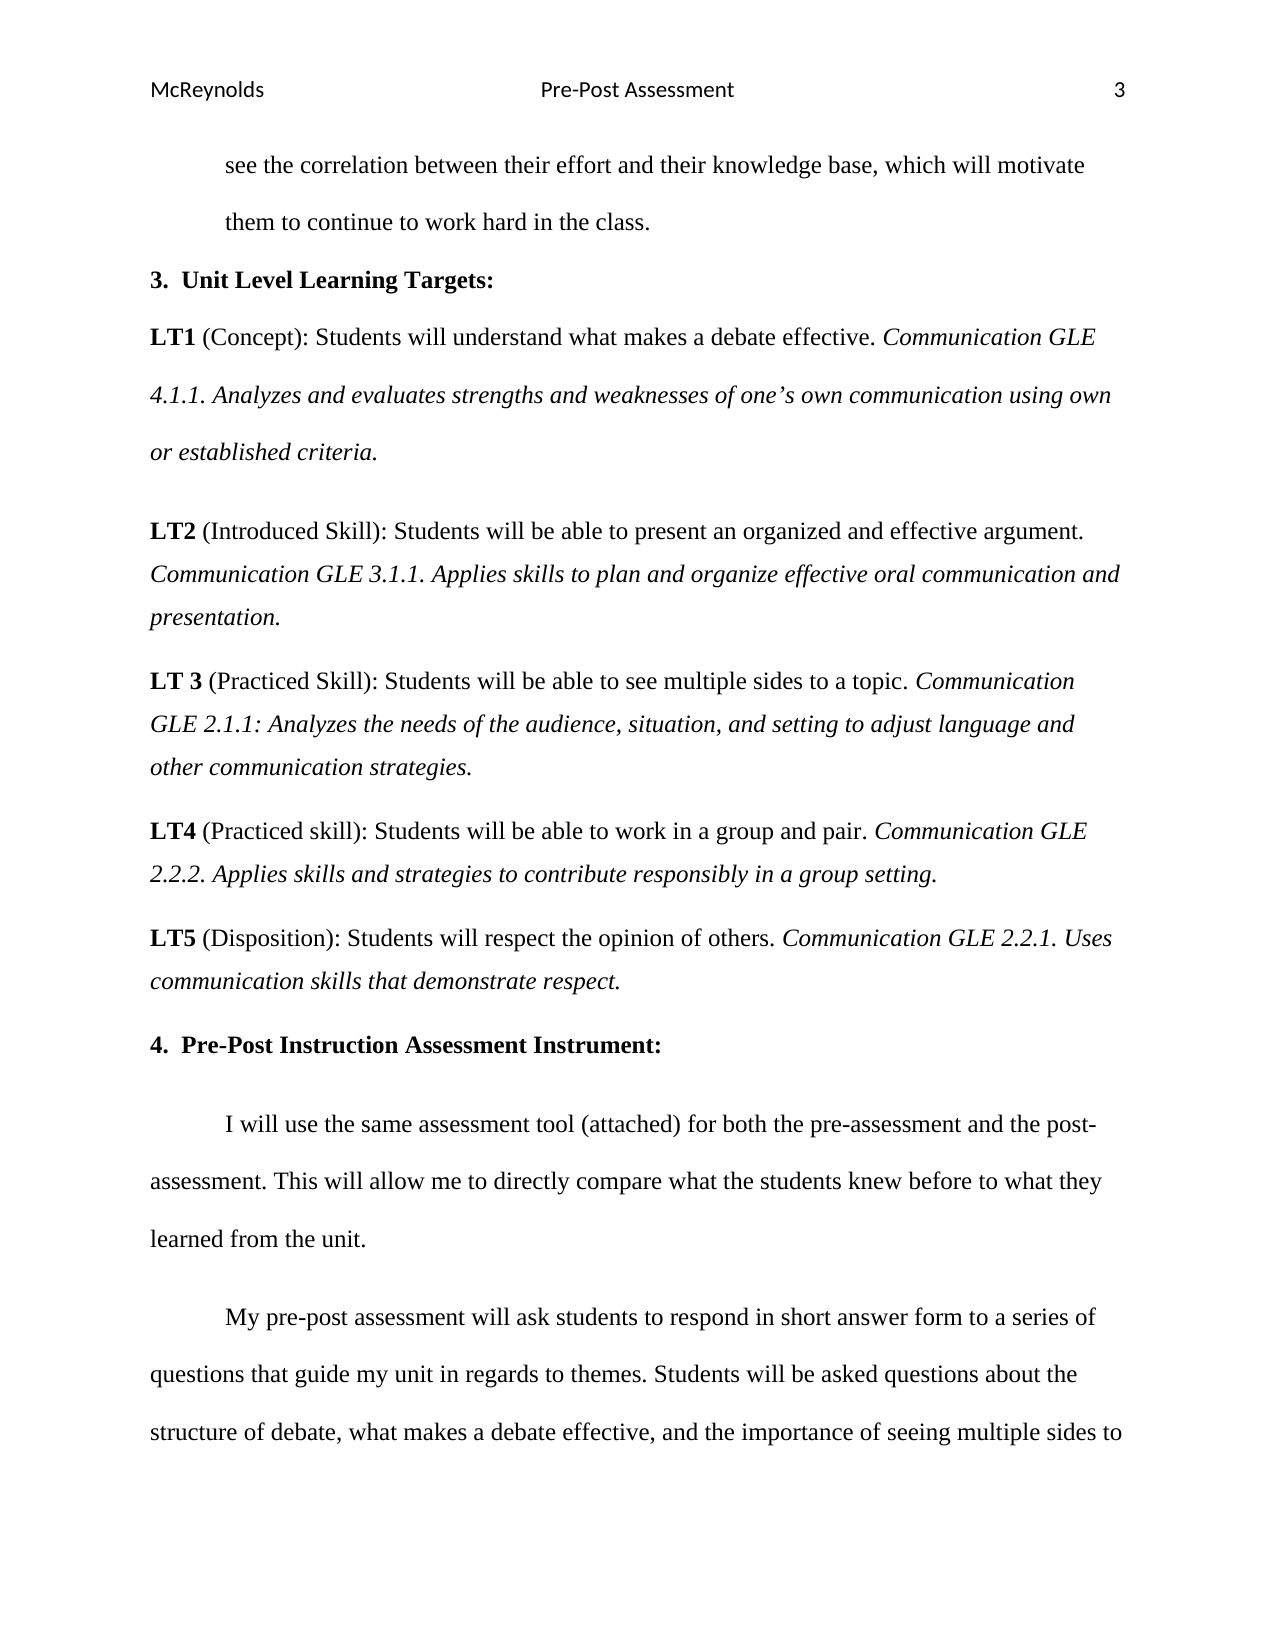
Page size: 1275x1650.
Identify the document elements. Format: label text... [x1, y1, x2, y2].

text LT5 (Disposition): Students will respect the opinion of others. Communication GLE 2.2.1. Uses communication skills that demonstrate respect. [150, 923, 1125, 995]
list 3. Unit Level Learning Targets: [150, 265, 1125, 294]
text LT4 (Practiced skill): Students will be able to work in a group and pair. Communication GLE 2.2.2. Applies skills and strategies to contribute responsibly in a group setting. [150, 816, 1125, 888]
text LT 3 (Practiced Skill): Students will be able to see multiple sides to a topic. Communication GLE 2.1.1: Analyzes the needs of the audience, situation, and setting to adjust language and other communication strategies. [150, 666, 1125, 781]
text I will use the same assessment tool (attached) for both the pre-assessment and the post-assessment. This will allow me to directly compare what the students knew before to what they learned from the unit. [150, 1109, 1125, 1252]
list LT1 (Concept): Students will understand what makes a debate effective. Communication GLE 4.1.1. Analyzes and evaluates strengths and weaknesses of one’s own communication using own or established criteria. [150, 322, 1125, 466]
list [225, 150, 1125, 236]
text 4. Pre-Post Instruction Assessment Instrument: [150, 1030, 1125, 1059]
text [150, 1302, 1125, 1446]
text LT2 (Introduced Skill): Students will be able to present an organized and effective argument. Communication GLE 3.1.1. Applies skills to plan and organize effective oral communication and presentation. [150, 516, 1125, 631]
